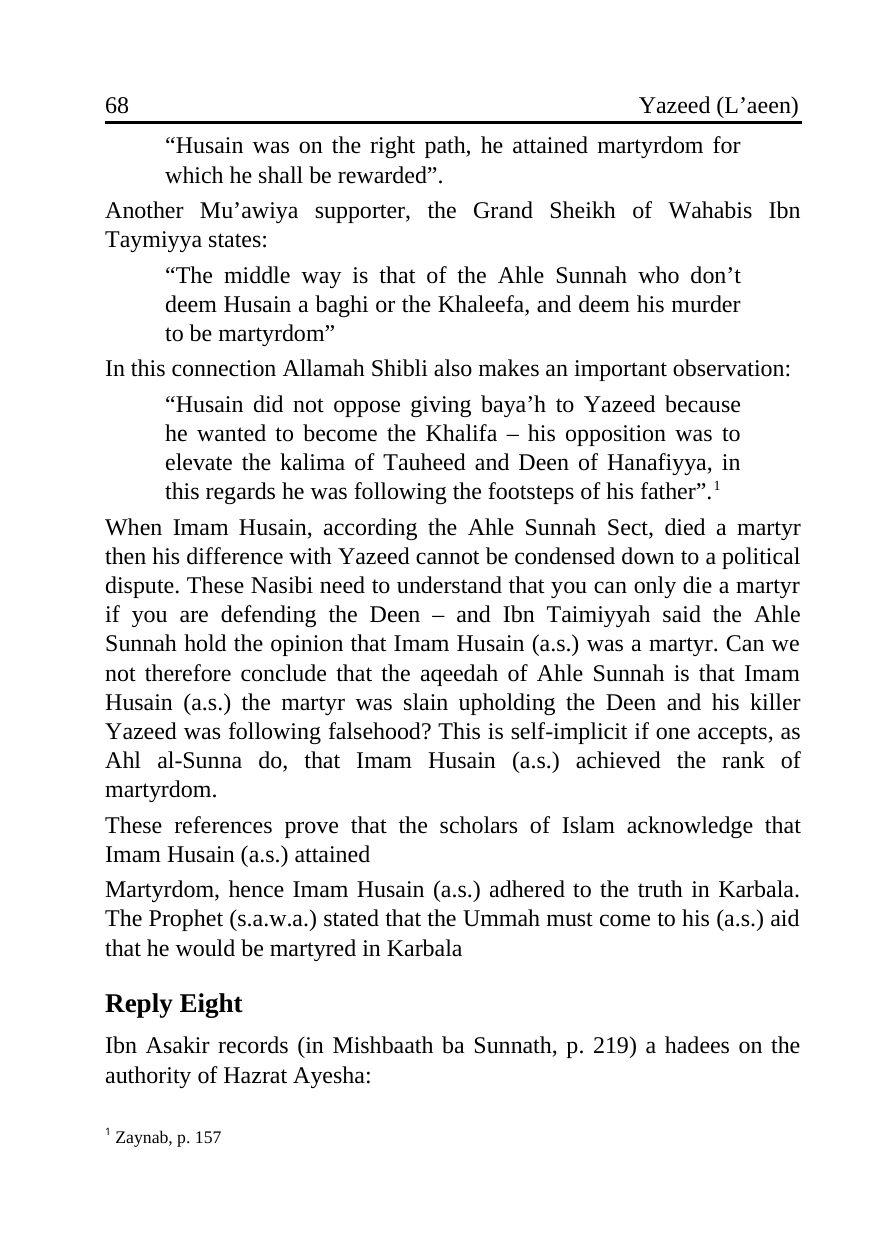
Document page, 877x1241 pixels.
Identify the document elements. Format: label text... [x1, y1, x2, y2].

text When Imam Husain, according the Ahle Sunnah Sect, died a martyr then his difference with Yazeed cannot be condensed down to a political dispute. These Nasibi need to understand that you can only die a martyr if you are defending the Deen – and Ibn Taimiyyah said the Ahle Sunnah hold the opinion that Imam Husain (a.s.) was a martyr. Can we not therefore conclude that the aqeedah of Ahle Sunnah is that Imam Husain (a.s.) the martyr was slain upholding the Deen and his killer Yazeed was following falsehood? This is self-implicit if one accepts, as Ahl al-Sunna do, that Imam Husain (a.s.) achieved the rank of martyrdom. [105, 512, 802, 803]
text “Husain was on the right path, he attained martyrdom for which he shall be rewarded”. [165, 131, 742, 189]
text In this connection Allamah Shibli also makes an important observation: [105, 353, 802, 383]
text Martyrdom, hence Imam Husain (a.s.) adhered to the truth in Karbala. The Prophet (s.a.w.a.) stated that the Ummah must come to his (a.s.) aid that he would be martyred in Karbala [105, 874, 802, 962]
text These references prove that the scholars of Islam acknowledge that Imam Husain (a.s.) attained [105, 810, 802, 868]
subtitle Reply Eight [105, 987, 802, 1018]
text “The middle way is that of the Ahle Sunnah who don’t deem Husain a baghi or the Khaleefa, and deem his murder to be martyrdom” [165, 260, 742, 347]
text Ibn Asakir records (in Mishbaath ba Sunnath, p. 219) a hadees on the authority of Hazrat Ayesha: [105, 1031, 802, 1089]
text Another Mu’awiya supporter, the Grand Sheikh of Wahabis Ibn Taymiyya states: [105, 195, 802, 253]
text “Husain did not oppose giving baya’h to Yazeed because he wanted to become the Khalifa – his opposition was to elevate the kalima of Tauheed and Deen of Hanafiyya, in this regards he was following the footsteps of his father”. [165, 389, 742, 506]
